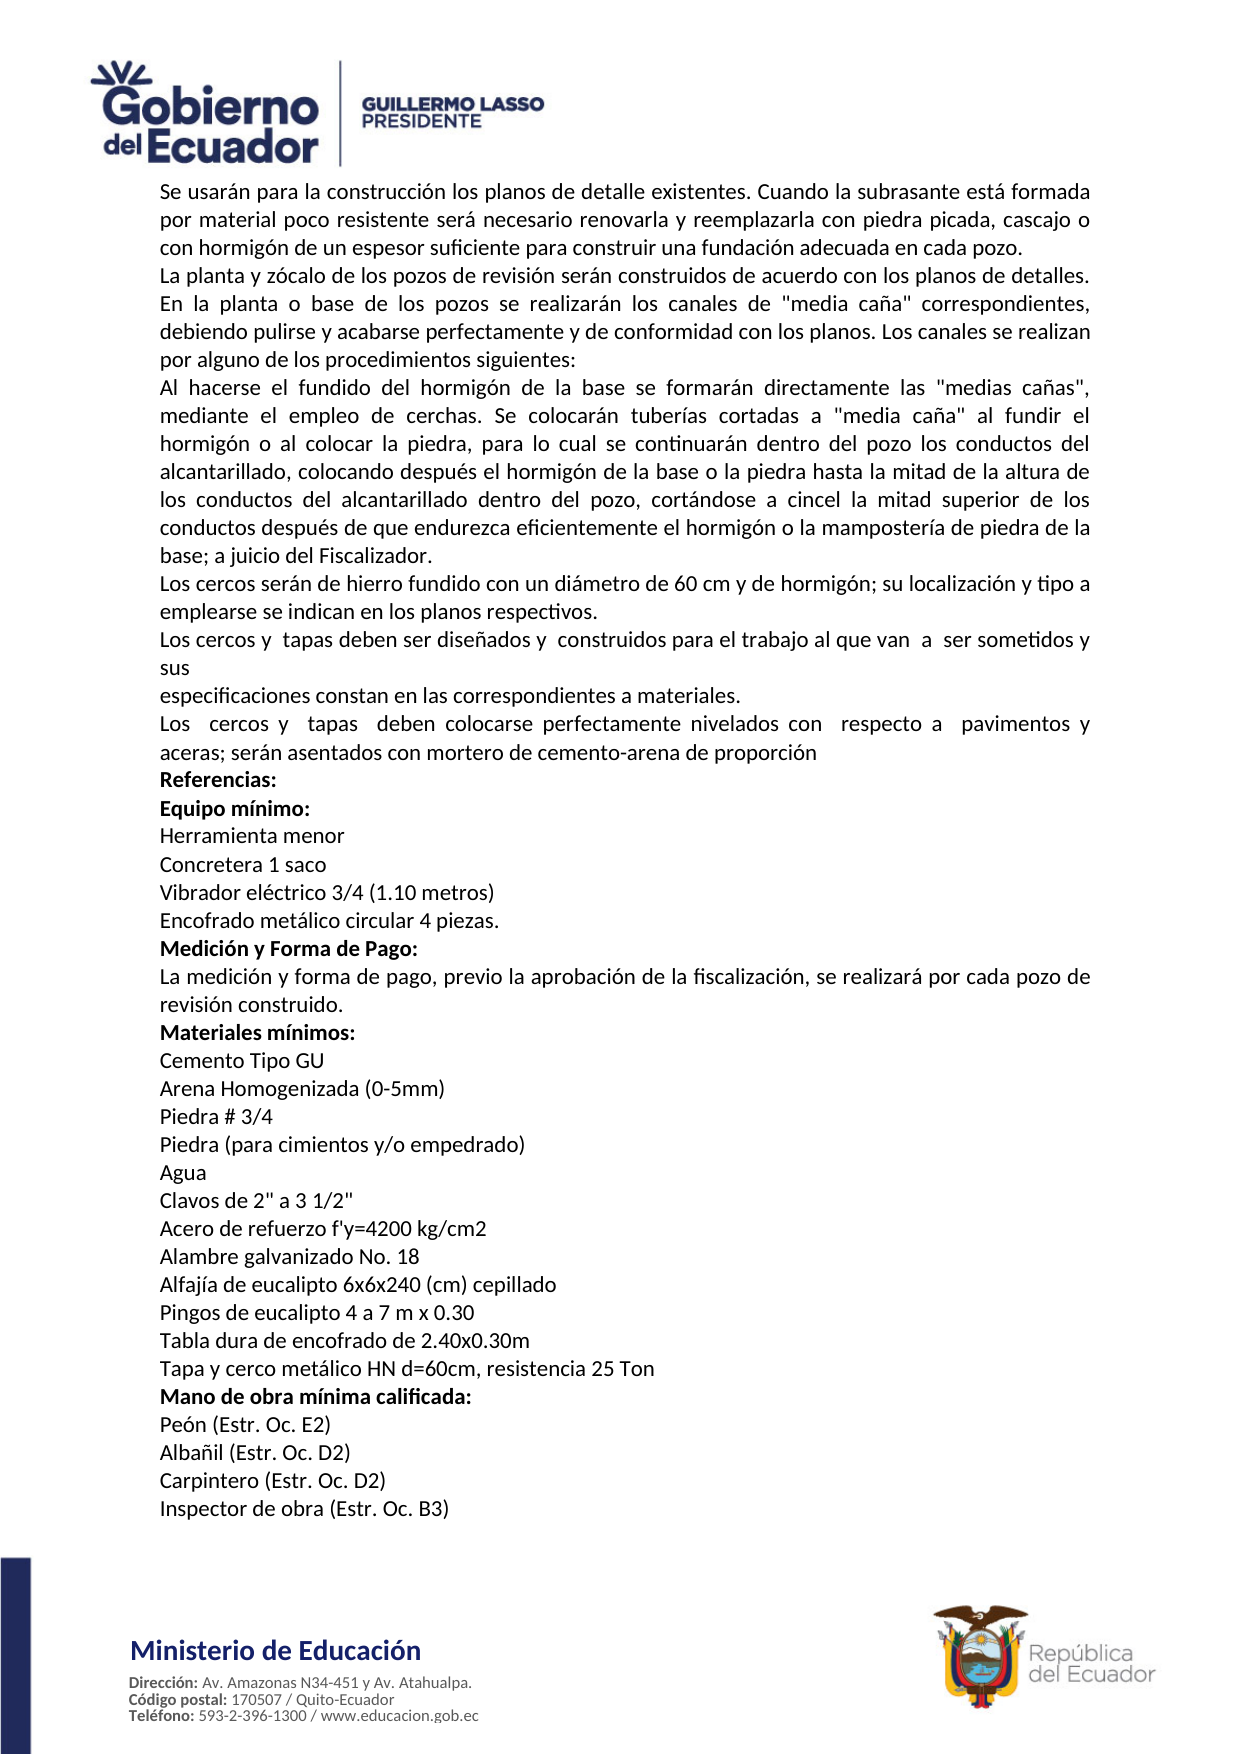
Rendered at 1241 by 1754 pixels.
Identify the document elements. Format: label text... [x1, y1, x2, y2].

picture [0, 1, 1241, 1754]
text Herramienta menor [159, 822, 1092, 850]
text Carpintero (Estr. Oc. D2) [159, 1466, 1092, 1494]
text Referencias: [159, 766, 1092, 794]
text Al hacerse el fundido del hormigón de la base se formarán directamente las "medias cañas", mediante el empleo de cerchas. Se colocarán tuberías cortadas a "media caña" al fundir el hormigón o al colocar la piedra, para lo cual se continuarán dentro del pozo los conductos del alcantarillado, colocando después el hormigón de la base o la piedra hasta la mitad de la altura de los conductos del alcantarillado dentro del pozo, cortándose a cincel la mitad superior de los conductos después de que endurezca eficientemente el hormigón o la mampostería de piedra de la base; a juicio del Fiscalizador. [159, 373, 1092, 569]
text Cemento Tipo GU [159, 1046, 1092, 1074]
text Arena Homogenizada (0-5mm) [159, 1074, 1092, 1102]
text Los cercos serán de hierro fundido con un diámetro de 60 cm y de hormigón; su localización y tipo a emplearse se indican en los planos respectivos. [159, 569, 1092, 626]
text Piedra # 3/4 [159, 1102, 1092, 1130]
text Materiales mínimos: [159, 1018, 1092, 1046]
text Clavos de 2" a 3 1/2" [159, 1186, 1092, 1214]
text Vibrador eléctrico 3/4 (1.10 metros) [159, 878, 1092, 906]
text Acero de refuerzo f'y=4200 kg/cm2 [159, 1214, 1092, 1242]
text especificaciones constan en las correspondientes a materiales. [159, 682, 1092, 709]
text La planta y zócalo de los pozos de revisión serán construidos de acuerdo con los planos de detalles. En la planta o base de los pozos se realizarán los canales de "media caña" correspondientes, debiendo pulirse y acabarse perfectamente y de conformidad con los planos. Los canales se realizan por alguno de los procedimientos siguientes: [159, 261, 1092, 373]
text Piedra (para cimientos y/o empedrado) [159, 1130, 1092, 1158]
text Agua [159, 1158, 1092, 1186]
text Los cercos y tapas deben ser diseñados y construidos para el trabajo al que van a ser sometidos y sus [159, 626, 1092, 682]
text Alfajía de eucalipto 6x6x240 (cm) cepillado [159, 1270, 1092, 1298]
text Concretera 1 saco [159, 850, 1092, 878]
text Albañil (Estr. Oc. D2) [159, 1438, 1092, 1466]
text Encofrado metálico circular 4 piezas. [159, 906, 1092, 934]
text La medición y forma de pago, previo la aprobación de la fiscalización, se realizará por cada pozo de revisión construido. [159, 962, 1092, 1018]
text Mano de obra mínima calificada: [159, 1382, 1092, 1410]
text Los cercos y tapas deben colocarse perfectamente nivelados con respecto a pavimentos y aceras; serán asentados con mortero de cemento-arena de proporción [159, 709, 1092, 766]
text Inspector de obra (Estr. Oc. B3) [159, 1494, 1092, 1522]
text Medición y Forma de Pago: [159, 934, 1092, 962]
text Alambre galvanizado No. 18 [159, 1242, 1092, 1270]
text Pingos de eucalipto 4 a 7 m x 0.30 [159, 1298, 1092, 1326]
text Peón (Estr. Oc. E2) [159, 1410, 1092, 1438]
text Tapa y cerco metálico HN d=60cm, resistencia 25 Ton [159, 1354, 1092, 1382]
text Se usarán para la construcción los planos de detalle existentes. Cuando la subrasante está formada por material poco resistente será necesario renovarla y reemplazarla con piedra picada, cascajo o con hormigón de un espesor suficiente para construir una fundación adecuada en cada pozo. [159, 177, 1092, 261]
text Equipo mínimo: [159, 794, 1092, 822]
text Tabla dura de encofrado de 2.40x0.30m [159, 1326, 1092, 1354]
